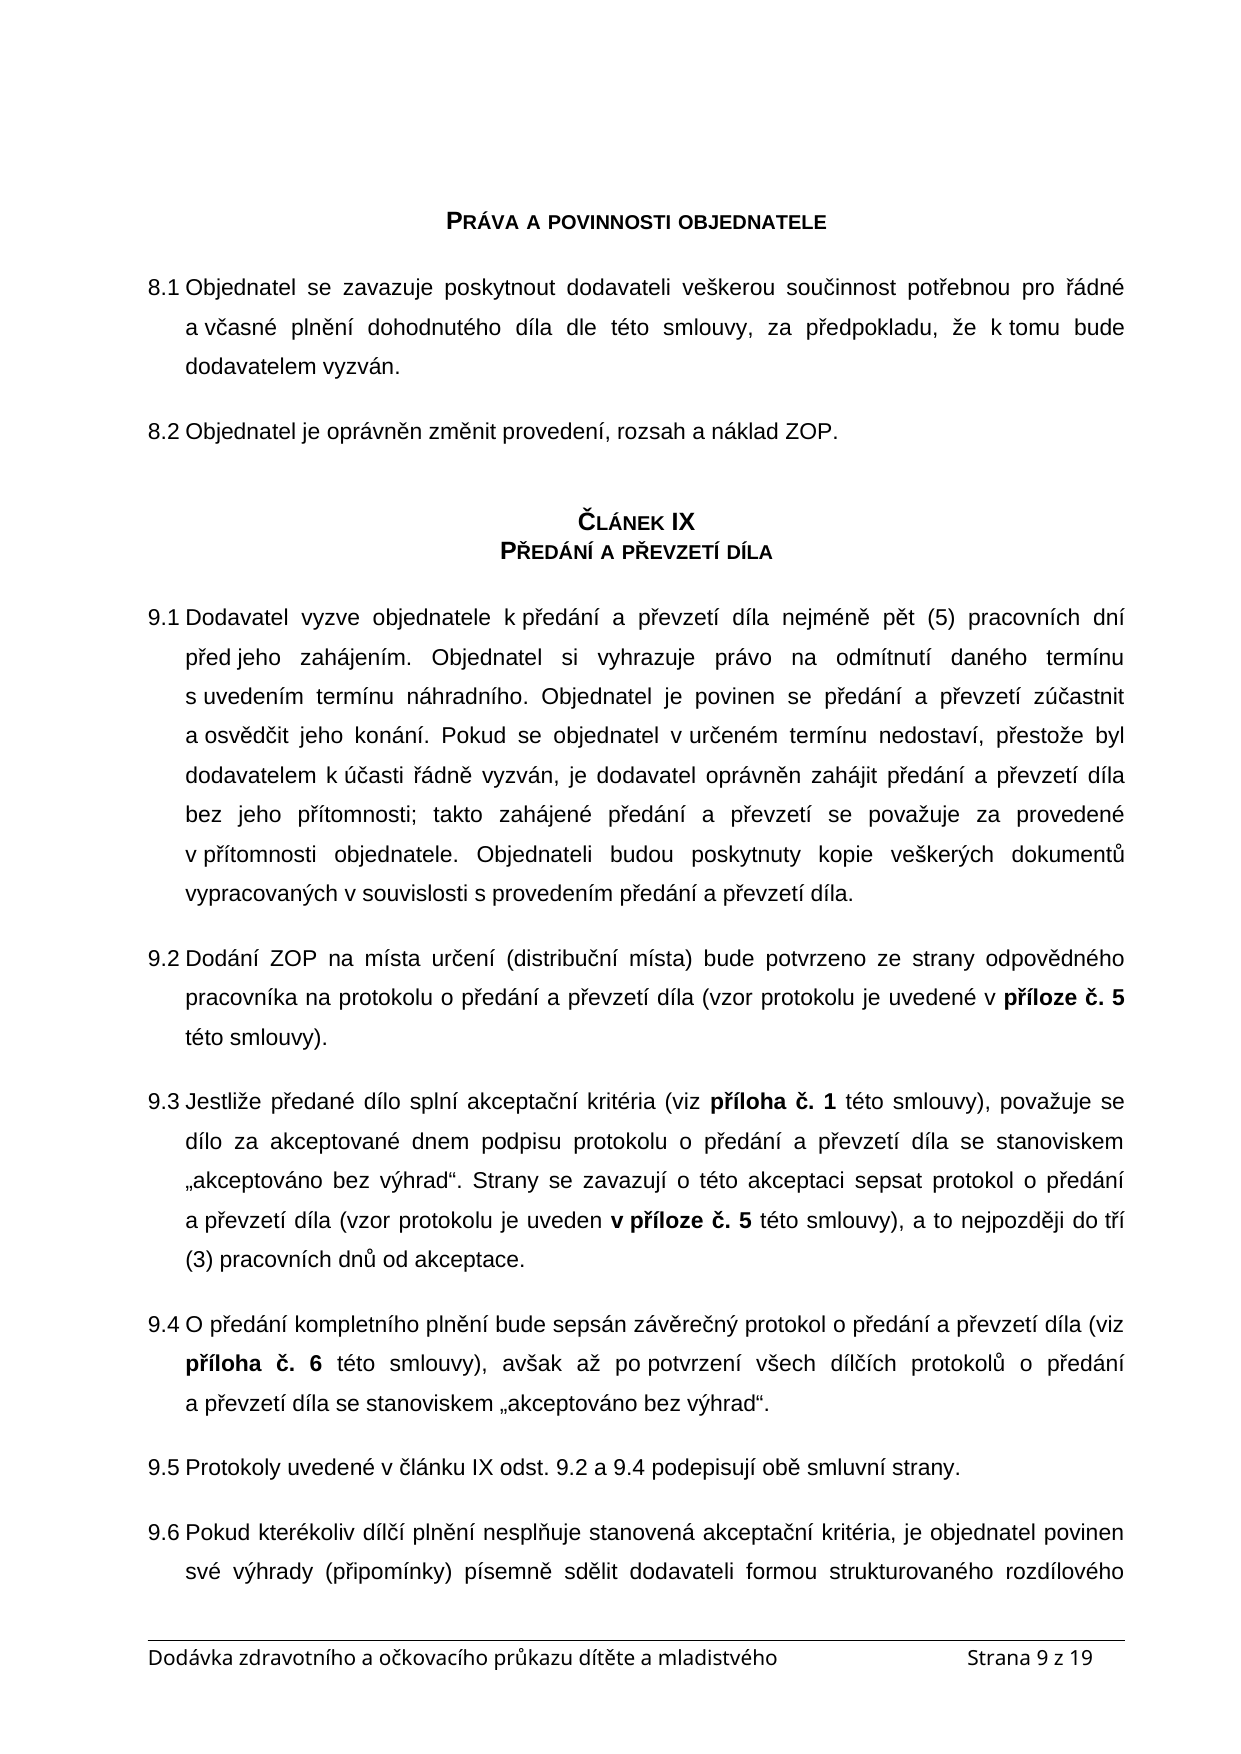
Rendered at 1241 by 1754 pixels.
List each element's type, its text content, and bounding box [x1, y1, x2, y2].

list Jestliže předané dílo splní akceptační kritéria (viz příloha č. 1 této smlouvy), považuje se dílo za akceptované dnem podpisu protokolu o předání a převzetí díla se stanoviskem „akceptováno bez výhrad“. Strany se zavazují o této akceptaci sepsat protokol o předání a převzetí díla (vzor protokolu je uveden v příloze č. 5 této smlouvy), a to nejpozději do tří (3) pracovních dnů od akceptace. [148, 1088, 1125, 1273]
text Předání a převzetí díla [148, 536, 1125, 565]
text Práva a povinnosti objednatele [148, 206, 1125, 235]
list Dodavatel vyzve objednatele k předání a převzetí díla nejméně pět (5) pracovních dní před jeho zahájením. Objednatel si vyhrazuje právo na odmítnutí daného termínu s uvedením termínu náhradního. Objednatel je povinen se předání a převzetí zúčastnit a osvědčit jeho konání. Pokud se objednatel v určeném termínu nedostaví, přestože byl dodavatelem k účasti řádně vyzván, je dodavatel oprávněn zahájit předání a převzetí díla bez jeho přítomnosti; takto zahájené předání a převzetí se považuje za provedené v přítomnosti objednatele. Objednateli budou poskytnuty kopie veškerých dokumentů vypracovaných v souvislosti s provedením předání a převzetí díla. [148, 604, 1125, 907]
list O předání kompletního plnění bude sepsán závěrečný protokol o předání a převzetí díla (viz příloha č. 6 této smlouvy), avšak až po potvrzení všech dílčích protokolů o předání a převzetí díla se stanoviskem „akceptováno bez výhrad“. [148, 1311, 1125, 1416]
list Dodání ZOP na místa určení (distribuční místa) bude potvrzeno ze strany odpovědného pracovníka na protokolu o předání a převzetí díla (vzor protokolu je uvedené v příloze č. 5 této smlouvy). [148, 945, 1125, 1050]
list Objednatel se zavazuje poskytnout dodavateli veškerou součinnost potřebnou pro řádné a včasné plnění dohodnutého díla dle této smlouvy, za předpokladu, že k tomu bude dodavatelem vyzván. [148, 274, 1125, 379]
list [148, 1519, 1125, 1584]
list Protokoly uvedené v článku IX odst. 9.2 a 9.4 podepisují obě smluvní strany. [148, 1454, 1125, 1481]
text Článek IX [148, 507, 1125, 536]
list Objednatel je oprávněn změnit provedení, rozsah a náklad ZOP. [148, 418, 1125, 444]
